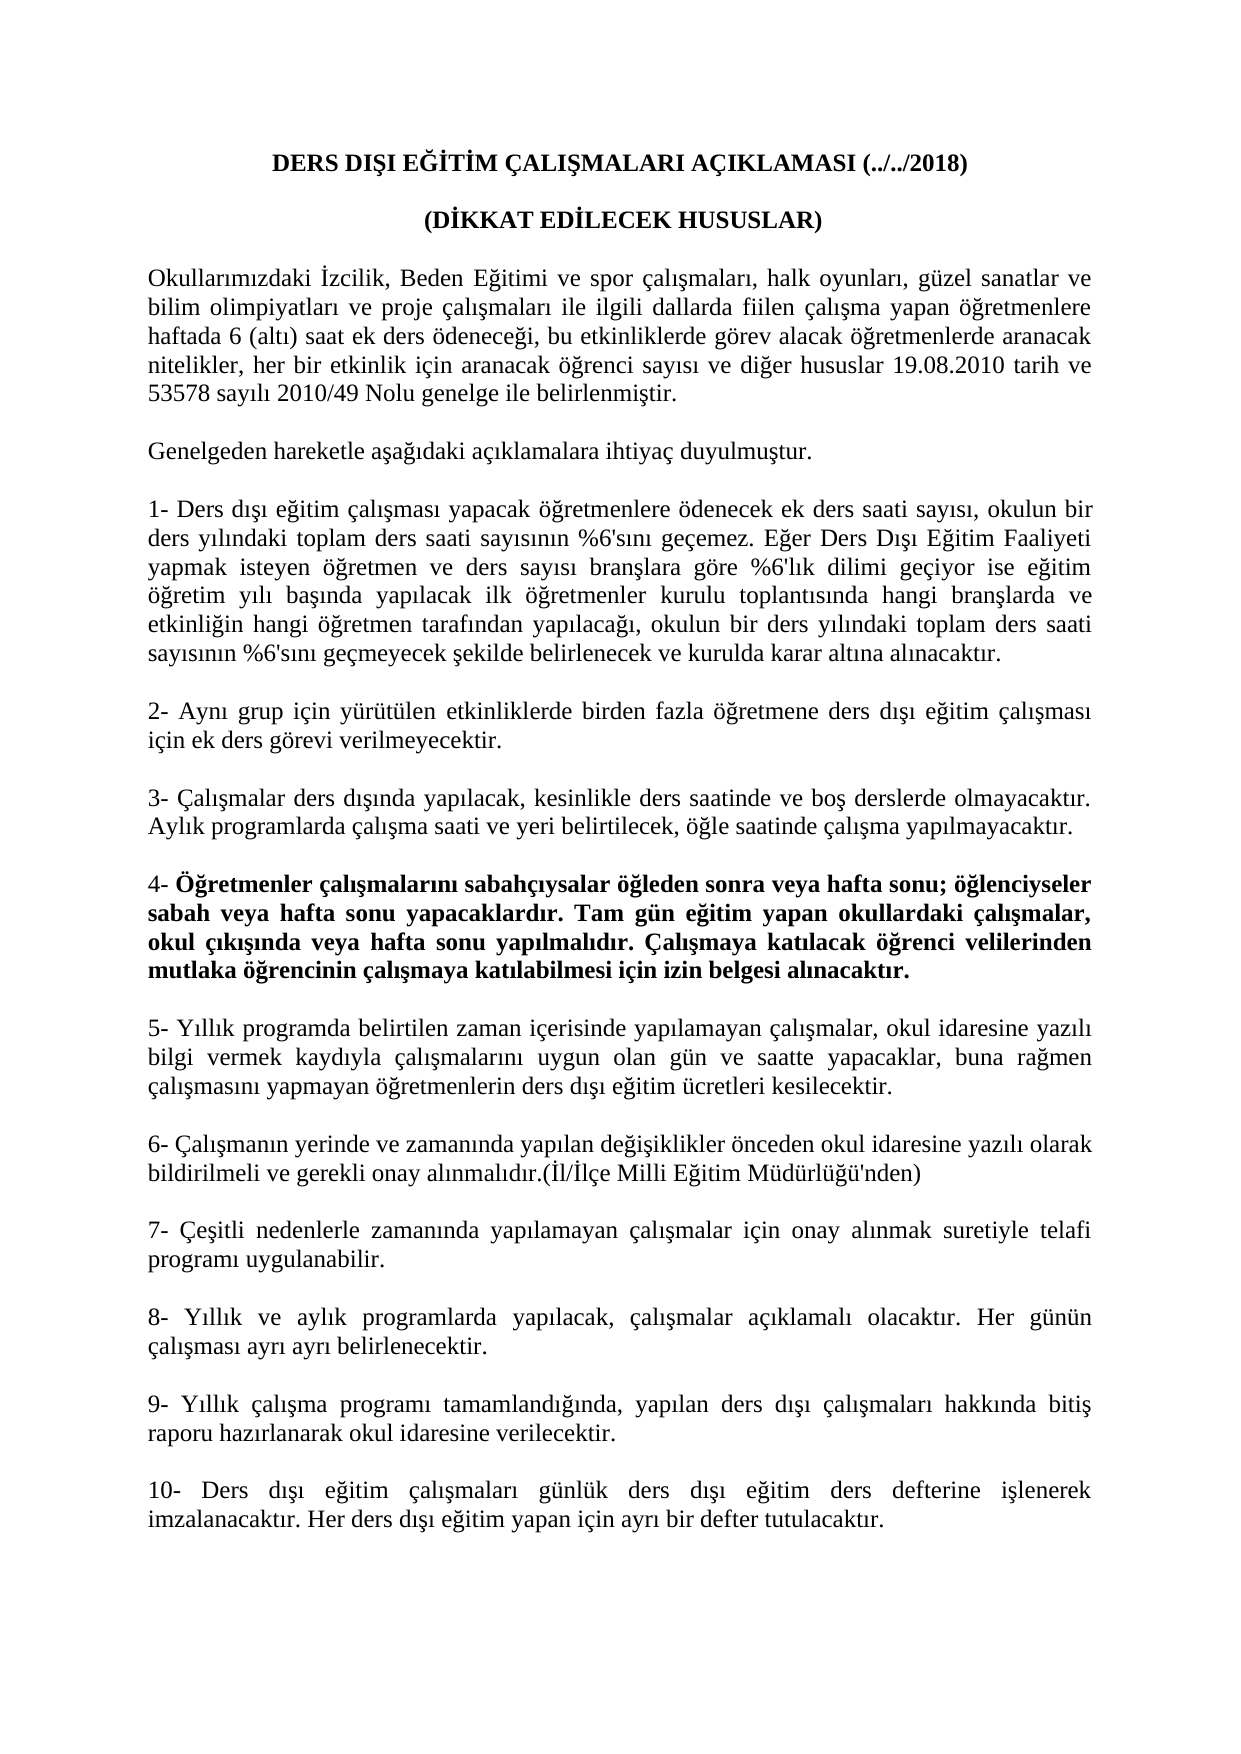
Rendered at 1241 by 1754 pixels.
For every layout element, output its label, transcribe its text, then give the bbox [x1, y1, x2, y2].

text 3- Çalışmalar ders dışında yapılacak, kesinlikle ders saatinde ve boş derslerde olmayacaktır. Aylık programlarda çalışma saati ve yeri belirtilecek, öğle saatinde çalışma yapılmayacaktır. [148, 783, 1093, 840]
text 2- Aynı grup için yürütülen etkinliklerde birden fazla öğretmene ders dışı eğitim çalışması için ek ders görevi verilmeyecektir. [148, 696, 1093, 753]
text 4- Öğretmenler çalışmalarını sabahçıysalar öğleden sonra veya hafta sonu; öğlenciyseler sabah veya hafta sonu yapacaklardır. Tam gün eğitim yapan okullardaki çalışmalar, okul çıkışında veya hafta sonu yapılmalıdır. Çalışmaya katılacak öğrenci velilerinden mutlaka öğrencinin çalışmaya katılabilmesi için izin belgesi alınacaktır. [148, 869, 1093, 984]
text DERS DIŞI EĞİTİM ÇALIŞMALARI AÇIKLAMASI (../../2018) [148, 148, 1093, 176]
text 7- Çeşitli nedenlerle zamanında yapılamayan çalışmalar için onay alınmak suretiyle telafi programı uygulanabilir. [148, 1216, 1093, 1273]
text (DİKKAT EDİLECEK HUSUSLAR) [148, 206, 1093, 234]
text 9- Yıllık çalışma programı tamamlandığında, yapılan ders dışı çalışmaları hakkında bitiş raporu hazırlanarak okul idaresine verilecektir. [148, 1389, 1093, 1446]
text Okullarımızdaki İzcilik, Beden Eğitimi ve spor çalışmaları, halk oyunları, güzel sanatlar ve bilim olimpiyatları ve proje çalışmaları ile ilgili dallarda fiilen çalışma yapan öğretmenlere haftada 6 (altı) saat ek ders ödeneceği, bu etkinliklerde görev alacak öğretmenlerde aranacak nitelikler, her bir etkinlik için aranacak öğrenci sayısı ve diğer hususlar 19.08.2010 tarih ve 53578 sayılı 2010/49 Nolu genelge ile belirlenmiştir. [148, 263, 1093, 407]
text Genelgeden hareketle aşağıdaki açıklamalara ihtiyaç duyulmuştur. [148, 436, 1093, 465]
text 8- Yıllık ve aylık programlarda yapılacak, çalışmalar açıklamalı olacaktır. Her günün çalışması ayrı ayrı belirlenecektir. [148, 1302, 1093, 1360]
text 6- Çalışmanın yerinde ve zamanında yapılan değişiklikler önceden okul idaresine yazılı olarak bildirilmeli ve gerekli onay alınmalıdır.(İl/İlçe Milli Eğitim Müdürlüğü'nden) [148, 1129, 1093, 1186]
text 1- Ders dışı eğitim çalışması yapacak öğretmenlere ödenecek ek ders saati sayısı, okulun bir ders yılındaki toplam ders saati sayısının %6'sını geçemez. Eğer Ders Dışı Eğitim Faaliyeti yapmak isteyen öğretmen ve ders sayısı branşlara göre %6'lık dilimi geçiyor ise eğitim öğretim yılı başında yapılacak ilk öğretmenler kurulu toplantısında hangi branşlarda ve etkinliğin hangi öğretmen tarafından yapılacağı, okulun bir ders yılındaki toplam ders saati sayısının %6'sını geçmeyecek şekilde belirlenecek ve kurulda karar altına alınacaktır. [148, 494, 1093, 667]
text 5- Yıllık programda belirtilen zaman içerisinde yapılamayan çalışmalar, okul idaresine yazılı bilgi vermek kaydıyla çalışmalarını uygun olan gün ve saatte yapacaklar, buna rağmen çalışmasını yapmayan öğretmenlerin ders dışı eğitim ücretleri kesilecektir. [148, 1013, 1093, 1100]
text 10- Ders dışı eğitim çalışmaları günlük ders dışı eğitim ders defterine işlenerek imzalanacaktır. Her ders dışı eğitim yapan için ayrı bir defter tutulacaktır. [148, 1476, 1093, 1533]
